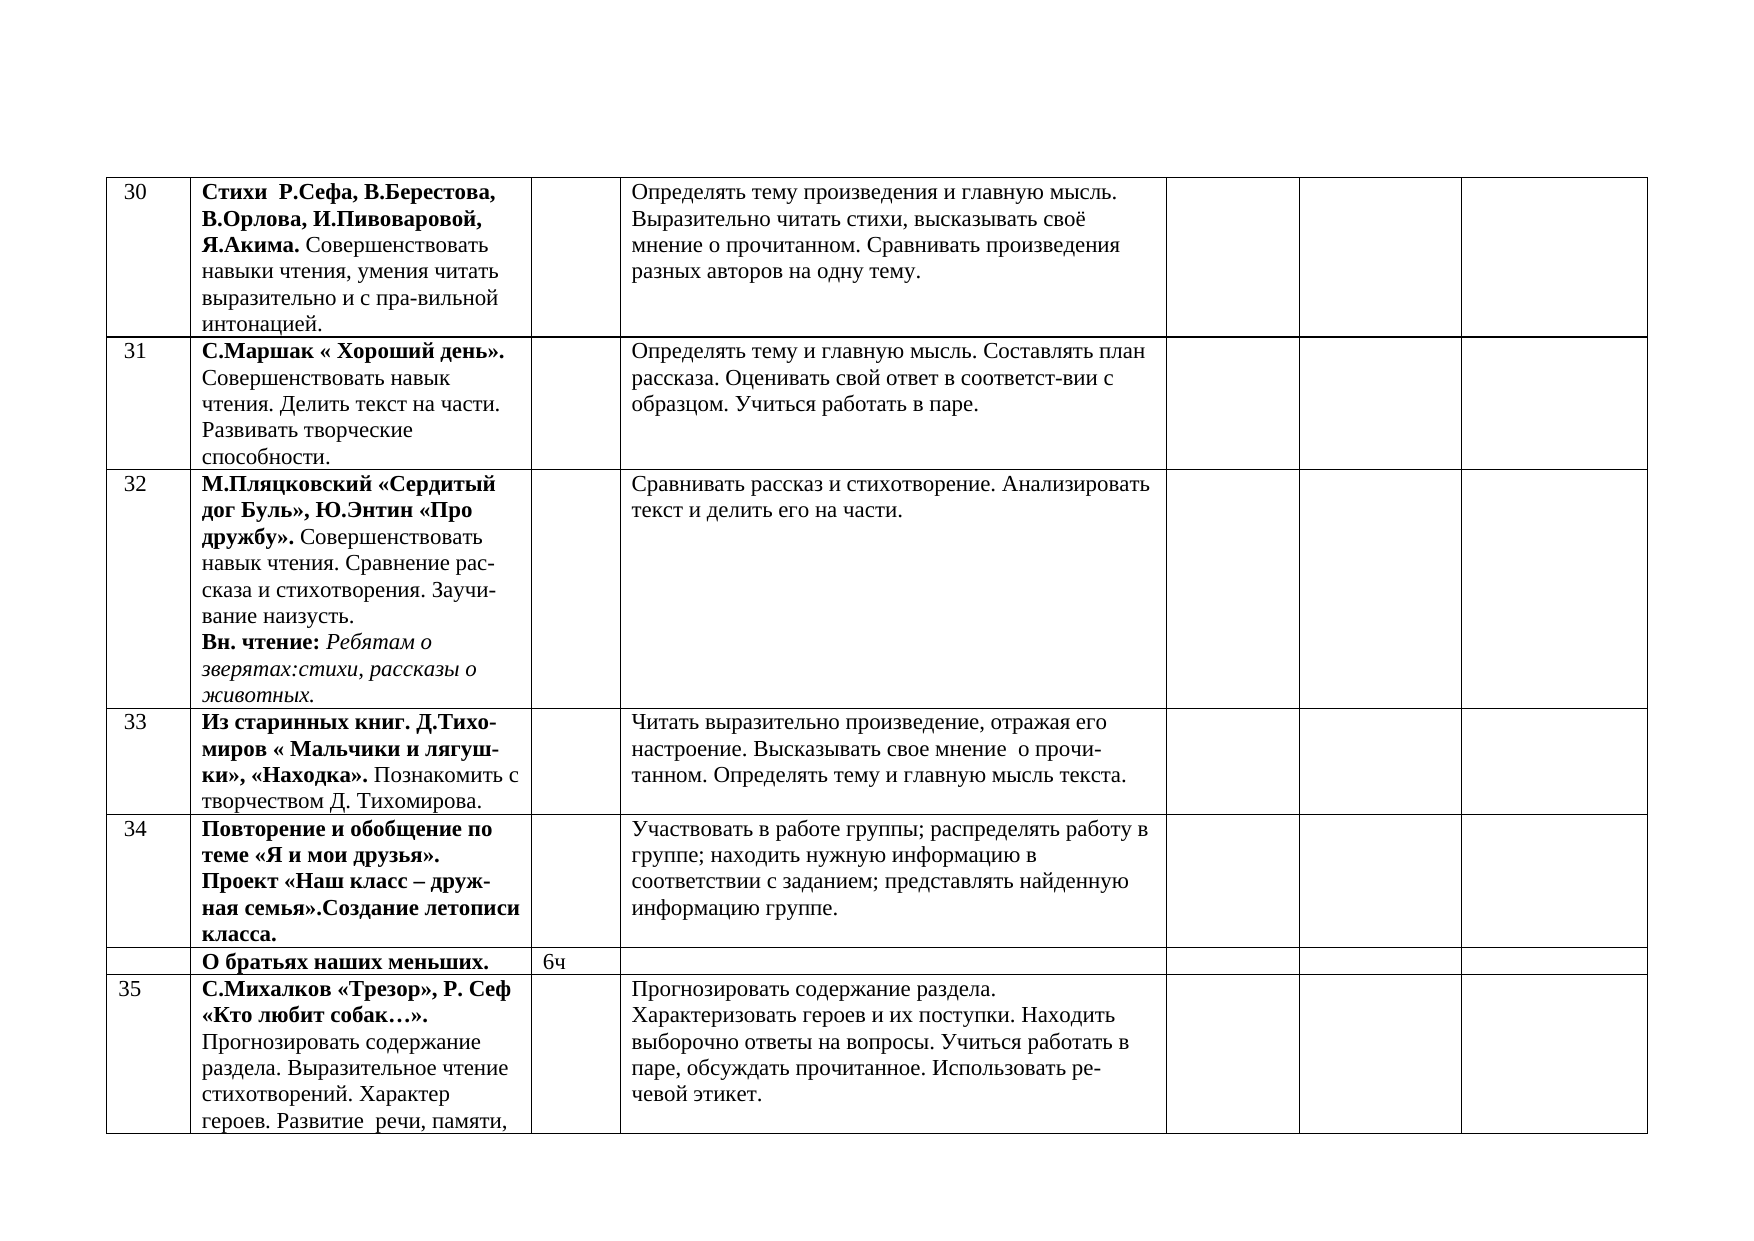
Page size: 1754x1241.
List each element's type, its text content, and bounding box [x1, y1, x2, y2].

table_cell [1167, 815, 1299, 947]
table_cell [1167, 338, 1299, 469]
table_cell [532, 178, 620, 336]
table_cell Повторение и обобщение по теме «Я и мои друзья». Проект «Наш класс – друж-ная семья».Создание летописи класса. [191, 815, 531, 947]
table_cell [1300, 975, 1461, 1133]
table_cell [1462, 709, 1647, 814]
table_cell [1462, 948, 1647, 974]
table_cell [532, 470, 620, 707]
table_cell 6ч [532, 948, 620, 974]
table_cell С.Маршак « Хороший день». Совершенствовать навык чтения. Делить текст на части. Развивать творческие способности. [191, 338, 531, 469]
table_cell [1300, 338, 1461, 469]
table_cell [532, 815, 620, 947]
table_cell [1300, 470, 1461, 707]
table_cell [191, 975, 531, 1133]
table_cell 32 [107, 470, 190, 707]
table_cell 33 [107, 709, 190, 814]
table_cell М.Пляцковский «Сердитый дог Буль», Ю.Энтин «Про дружбу». Совершенствовать навык чтения. Сравнение рас-сказа и стихотворения. Заучи-вание наизусть. Вн. чтение: Ребятам о зверятах:стихи, рассказы о животных. [191, 470, 531, 707]
table_cell [1167, 178, 1299, 336]
table_cell Участвовать в работе группы; распределять работу в группе; находить нужную информацию в соответствии с заданием; представлять найденную информацию группе. [621, 815, 1166, 947]
table_cell 30 [107, 178, 190, 336]
table_cell [1300, 815, 1461, 947]
table_cell 31 [107, 338, 190, 469]
table_cell Определять тему произведения и главную мысль. Выразительно читать стихи, высказывать своё мнение о прочитанном. Сравнивать произведения разных авторов на одну тему. [621, 178, 1166, 336]
table_cell [1462, 338, 1647, 469]
table_cell [1167, 975, 1299, 1133]
table_cell [532, 975, 620, 1133]
table_cell Сравнивать рассказ и стихотворение. Анализировать текст и делить его на части. [621, 470, 1166, 707]
table_cell Из старинных книг. Д.Тихо-миров « Мальчики и лягуш-ки», «Находка». Познакомить с творчеством Д. Тихомирова. [191, 709, 531, 814]
table_cell [1462, 815, 1647, 947]
table_cell [532, 709, 620, 814]
table_cell [621, 948, 1166, 974]
table_cell [1300, 709, 1461, 814]
table_cell [1167, 948, 1299, 974]
table_cell [1167, 470, 1299, 707]
table_cell Стихи Р.Сефа, В.Берестова, В.Орлова, И.Пивоваровой, Я.Акима. Совершенствовать навыки чтения, умения читать выразительно и с пра-вильной интонацией. [191, 178, 531, 336]
table_cell [107, 948, 190, 974]
table_cell [1462, 470, 1647, 707]
table_cell [1462, 178, 1647, 336]
table_cell [532, 338, 620, 469]
table_cell О братьях наших меньших. [191, 948, 531, 974]
table_cell [1167, 709, 1299, 814]
table_cell [1300, 178, 1461, 336]
table_cell [1462, 975, 1647, 1133]
table_cell [1300, 948, 1461, 974]
table_cell 34 [107, 815, 190, 947]
table_cell Определять тему и главную мысль. Составлять план рассказа. Оценивать свой ответ в соответст-вии с образцом. Учиться работать в паре. [621, 338, 1166, 469]
table_cell 35 [107, 975, 190, 1133]
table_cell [621, 975, 1166, 1133]
table_cell Читать выразительно произведение, отражая его настроение. Высказывать свое мнение о прочи-танном. Определять тему и главную мысль текста. [621, 709, 1166, 814]
